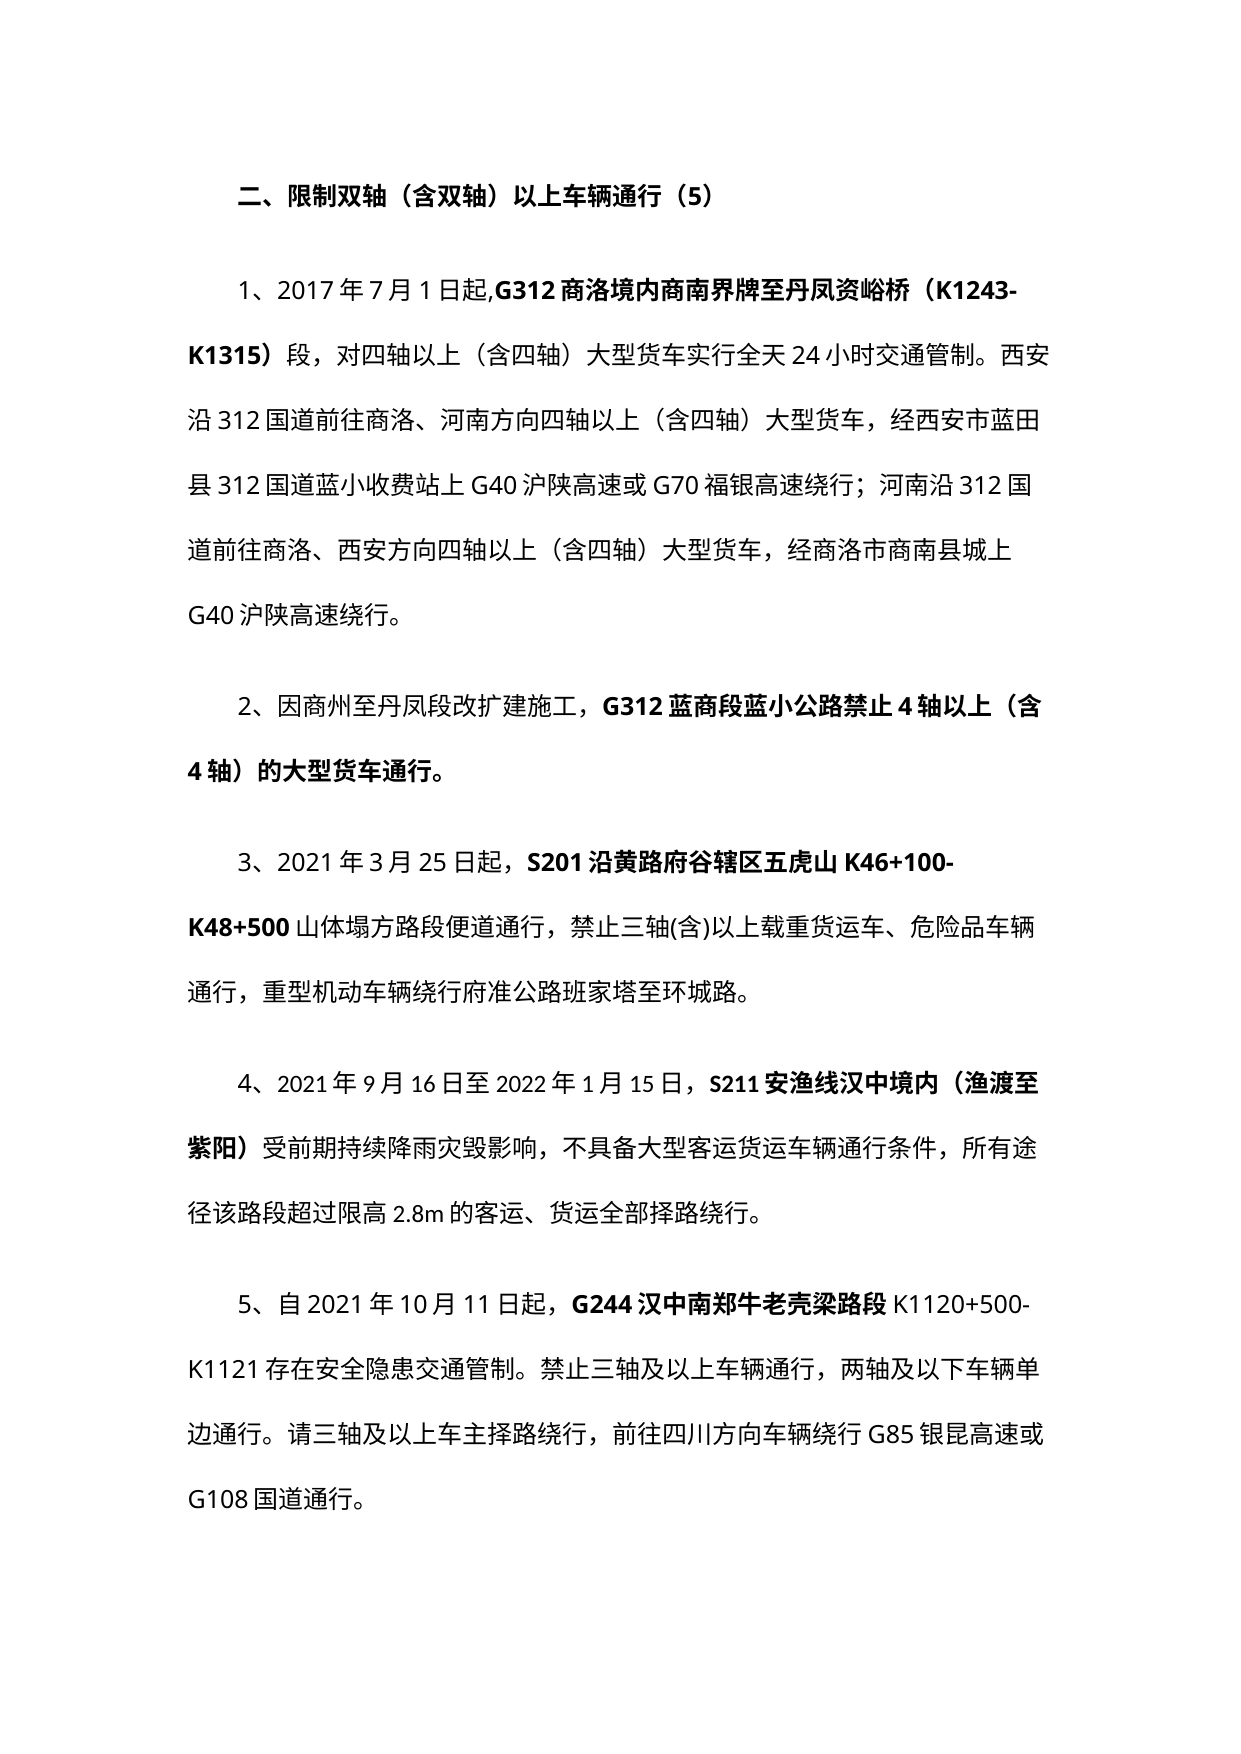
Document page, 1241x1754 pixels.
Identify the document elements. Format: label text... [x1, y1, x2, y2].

text 4、2021年9月16日至2022年1月15日，S211安渔线汉中境内（渔渡至紫阳）受前期持续降雨灾毁影响，不具备大型客运货运车辆通行条件，所有途径该路段超过限高2.8m的客运、货运全部择路绕行。 [187, 1049, 1053, 1244]
text 二、限制双轴（含双轴）以上车辆通行（5） [187, 162, 1053, 227]
text 1、2017年7月1日起,G312商洛境内商南界牌至丹凤资峪桥（K1243-K1315）段，对四轴以上（含四轴）大型货车实行全天24小时交通管制。西安沿312国道前往商洛、河南方向四轴以上（含四轴）大型货车，经西安市蓝田县312国道蓝小收费站上G40沪陕高速或G70福银高速绕行；河南沿312国道前往商洛、西安方向四轴以上（含四轴）大型货车，经商洛市商南县城上G40沪陕高速绕行。 [187, 256, 1053, 646]
text 3、2021年3月25日起，S201沿黄路府谷辖区五虎山K46+100-K48+500山体塌方路段便道通行，禁止三轴(含)以上载重货运车、危险品车辆通行，重型机动车辆绕行府准公路班家塔至环城路。 [187, 828, 1053, 1023]
text 2、因商州至丹凤段改扩建施工，G312蓝商段蓝小公路禁止4轴以上（含4轴）的大型货车通行。 [187, 672, 1053, 802]
text 5、自2021年10月11日起，G244汉中南郑牛老壳梁路段K1120+500-K1121存在安全隐患交通管制。禁止三轴及以上车辆通行，两轴及以下车辆单边通行。请三轴及以上车主择路绕行，前往四川方向车辆绕行G85银昆高速或G108国道通行。 [187, 1270, 1053, 1530]
